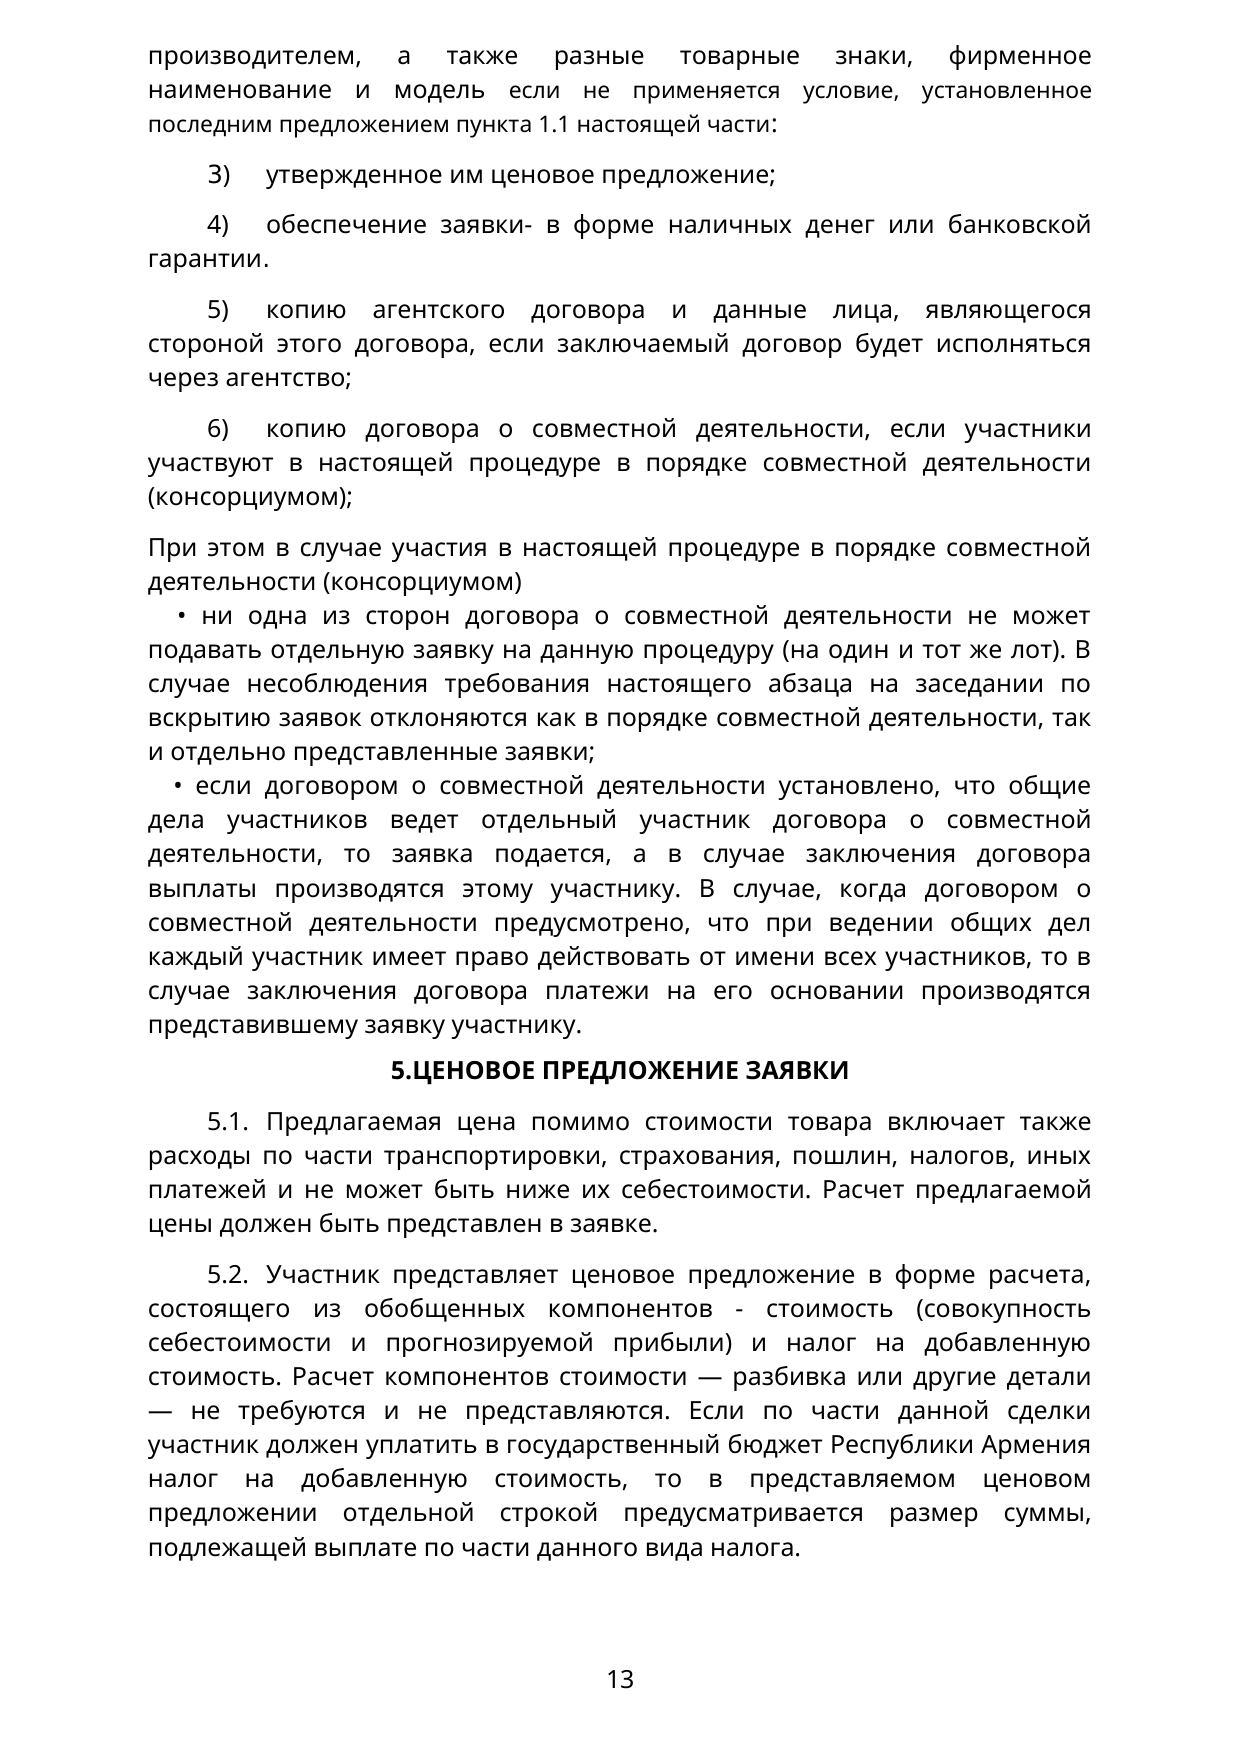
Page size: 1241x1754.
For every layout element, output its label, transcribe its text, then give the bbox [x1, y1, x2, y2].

text 5.1. Предлагаемая цена помимо стоимости товара включает также расходы по части транспортировки, страхования, пошлин, налогов, иных платежей и не может быть ниже их себестоимости. Расчет предлагаемой цены должен быть представлен в заявке. [148, 1104, 1092, 1240]
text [148, 37, 1092, 140]
text При этом в случае участия в настоящей процедуре в порядке совместной деятельности (консорциумом) [148, 529, 1092, 598]
text 5) копию агентского договора и данные лица, являющегося стороной этого договора, если заключаемый договор будет исполняться через агентство; [148, 292, 1092, 394]
text • если договором о совместной деятельности установлено, что общие дела участников ведет отдельный участник договора о совместной деятельности, то заявка подается, а в случае заключения договора выплаты производятся этому участнику. В случае, когда договором о совместной деятельности предусмотрено, что при ведении общих дел каждый участник имеет право действовать от имени всех участников, то в случае заключения договора платежи на его основании производятся представившему заявку участнику. [148, 768, 1092, 1041]
text 3) утвержденное им ценовое предложение; [148, 156, 1092, 190]
text 6) копию договора о совместной деятельности, если участники участвуют в настоящей процедуре в порядке совместной деятельности (консорциумом); [148, 411, 1092, 513]
text • ни одна из сторон договора о совместной деятельности не может подавать отдельную заявку на данную процедуру (на один и тот же лот). В случае несоблюдения требования настоящего абзаца на заседании по вскрытию заявок отклоняются как в порядке совместной деятельности, так и отдельно представленные заявки; [148, 598, 1092, 768]
text 5.ЦЕНОВОЕ ПРЕДЛОЖЕНИЕ ЗАЯВКИ [148, 1053, 1092, 1087]
text 4) обеспечение заявки- в форме наличных денег или банковской гарантии. [148, 207, 1092, 275]
text 5.2. Участник представляет ценовое предложение в форме расчета, состоящего из обобщенных компонентов - стоимость (совокупность себестоимости и прогнозируемой прибыли) и налог на добавленную стоимость. Расчет компонентов стоимости — разбивка или другие детали — не требуются и не представляются. Если по части данной сделки участник должен уплатить в государственный бюджет Республики Армения налог на добавленную стоимость, то в представляемом ценовом предложении отдельной строкой предусматривается размер суммы, подлежащей выплате по части данного вида налога. [148, 1257, 1092, 1563]
